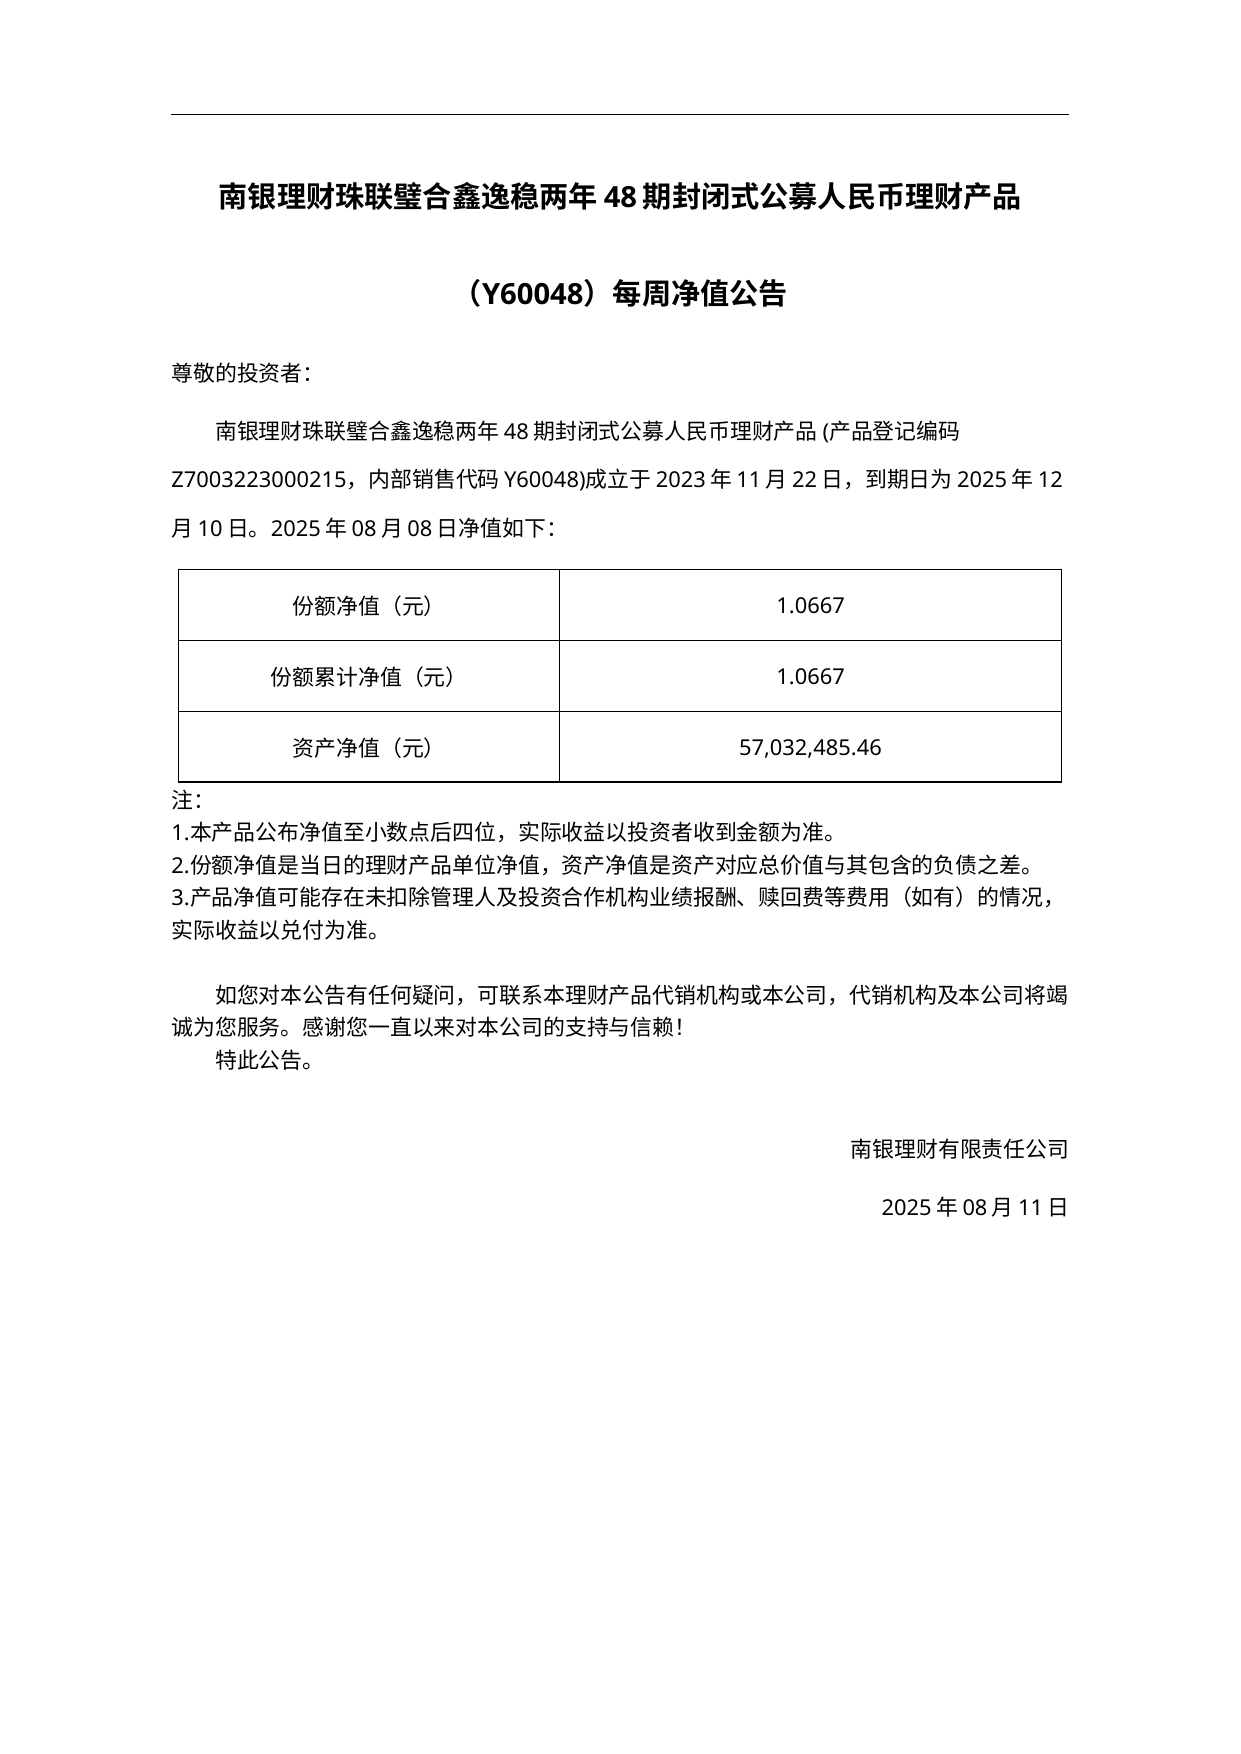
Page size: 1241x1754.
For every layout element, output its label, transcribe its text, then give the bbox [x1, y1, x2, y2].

text 尊敬的投资者： [171, 355, 1069, 388]
table_cell 57,032,485.46 [560, 712, 1061, 781]
table_cell 资产净值（元） [179, 712, 559, 781]
text 如您对本公告有任何疑问，可联系本理财产品代销机构或本公司，代销机构及本公司将竭诚为您服务。感谢您一直以来对本公司的支持与信赖！ [171, 977, 1069, 1042]
table_cell 份额累计净值（元） [179, 641, 559, 711]
text 1.本产品公布净值至小数点后四位，实际收益以投资者收到金额为准。 [171, 815, 1069, 847]
text 注： [171, 782, 1069, 815]
text 南银理财珠联璧合鑫逸稳两年48期封闭式公募人民币理财产品（Y60048）每周净值公告 [171, 162, 1069, 324]
text 南银理财有限责任公司 [171, 1132, 1069, 1164]
table_cell 1.0667 [560, 641, 1061, 711]
table_header 份额净值（元） [179, 570, 559, 640]
text 2.份额净值是当日的理财产品单位净值，资产净值是资产对应总价值与其包含的负债之差。 [171, 847, 1069, 880]
text 2025年08月11日 [171, 1190, 1069, 1222]
text 特此公告。 [171, 1042, 1069, 1075]
table_header 1.0667 [560, 570, 1061, 640]
text 南银理财珠联璧合鑫逸稳两年48期封闭式公募人民币理财产品 (产品登记编码Z7003223000215，内部销售代码Y60048)成立于2023年11月22日，到期日为2025年12月10日。2025年08月08日净值如下： [171, 413, 1069, 543]
text 3.产品净值可能存在未扣除管理人及投资合作机构业绩报酬、赎回费等费用（如有）的情况，实际收益以兑付为准。 [171, 880, 1069, 945]
